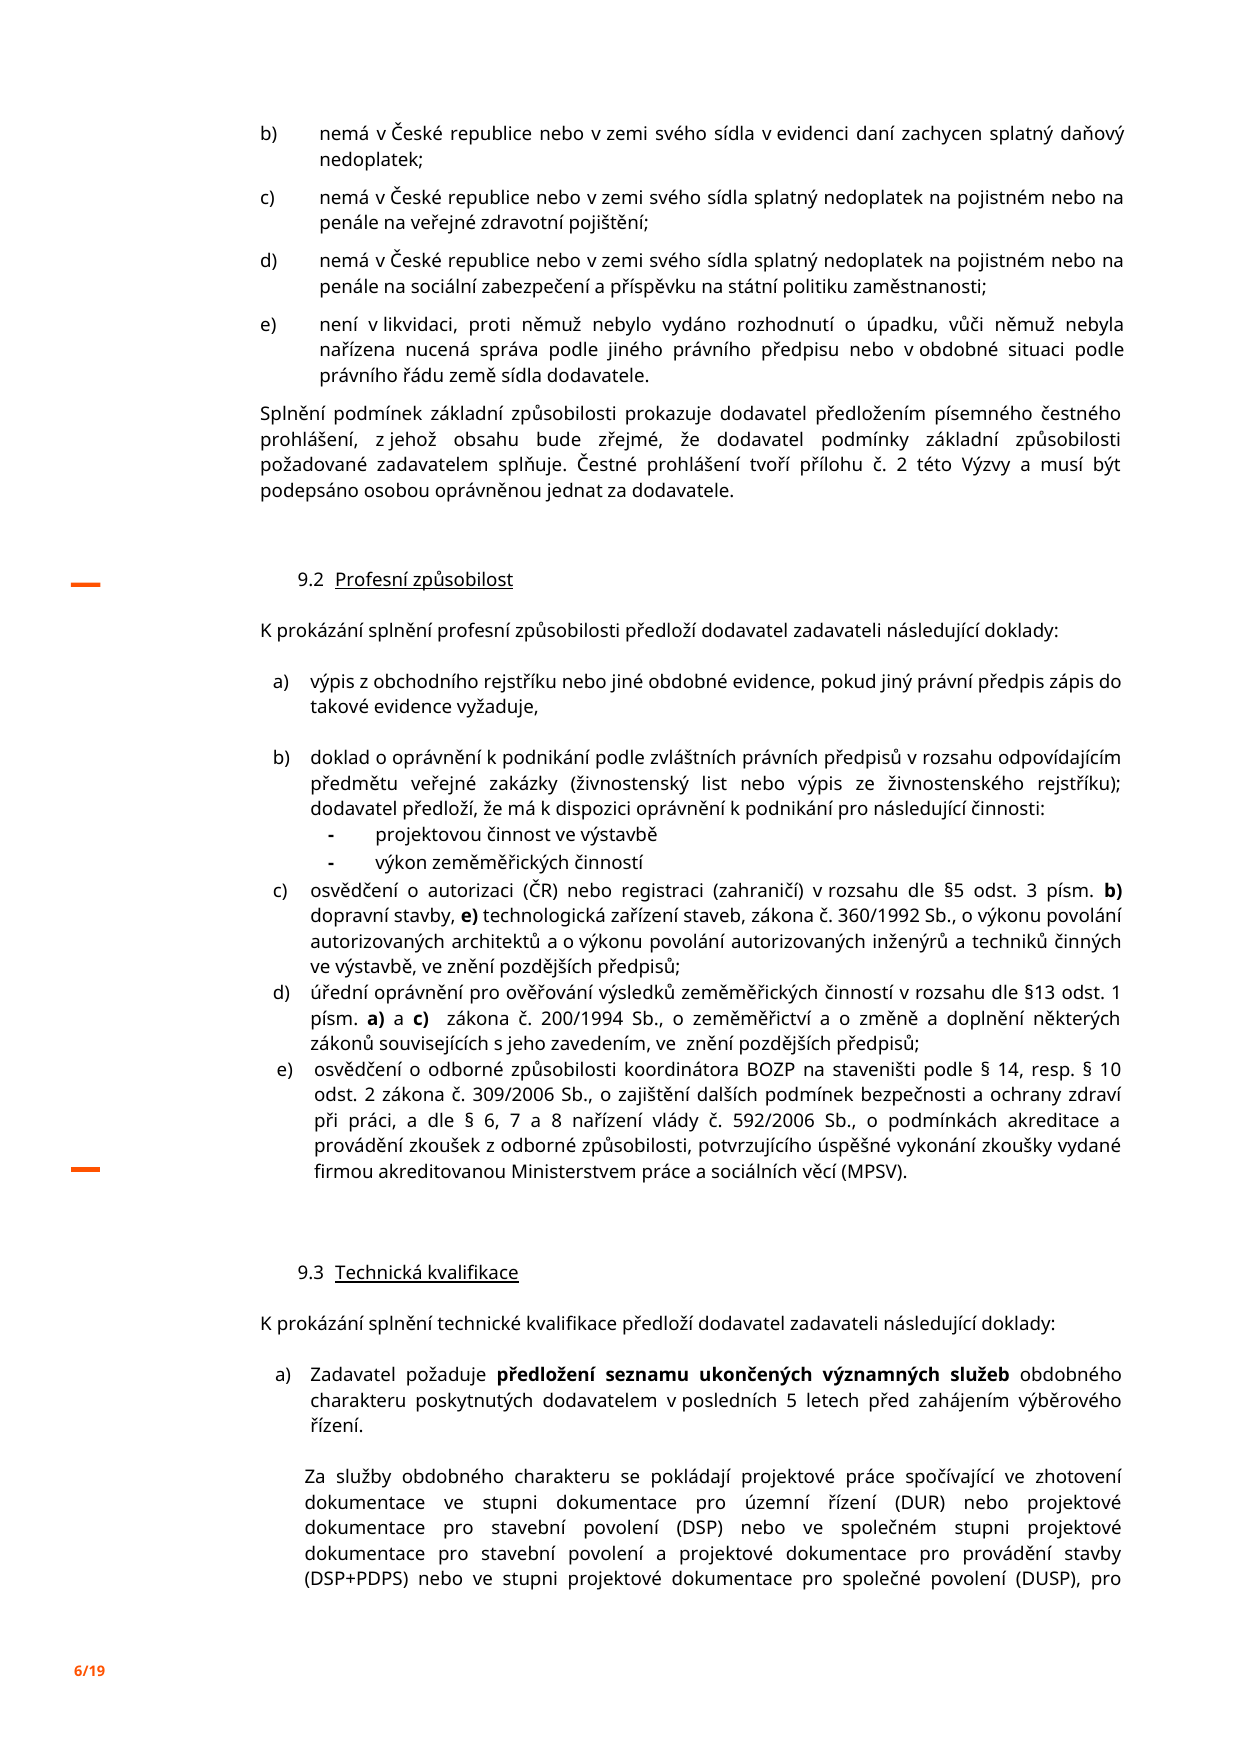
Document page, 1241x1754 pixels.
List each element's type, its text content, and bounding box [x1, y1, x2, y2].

text e) není v likvidaci, proti němuž nebylo vydáno rozhodnutí o úpadku, vůči němuž nebyla nařízena nucená správa podle jiného právního předpisu nebo v obdobné situaci podle právního řádu země sídla dodavatele. [260, 311, 1124, 388]
text b) nemá v České republice nebo v zemi svého sídla v evidenci daní zachycen splatný daňový nedoplatek; [260, 121, 1124, 172]
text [304, 1464, 1122, 1591]
list Zadavatel požaduje předložení seznamu ukončených významných služeb obdobného charakteru poskytnutých dodavatelem v posledních 5 letech před zahájením výběrového řízení. [275, 1362, 1122, 1438]
text Splnění podmínek základní způsobilosti prokazuje dodavatel předložením písemného čestného prohlášení, z jehož obsahu bude zřejmé, že dodavatel podmínky základní způsobilosti požadované zadavatelem splňuje. Čestné prohlášení tvoří přílohu č. 2 této Výzvy a musí být podepsáno osobou oprávněnou jednat za dodavatele. [260, 400, 1122, 502]
list osvědčení o autorizaci (ČR) nebo registraci (zahraničí) v rozsahu dle §5 odst. 3 písm. b) dopravní stavby, e) technologická zařízení staveb, zákona č. 360/1992 Sb., o výkonu povolání autorizovaných architektů a o výkonu povolání autorizovaných inženýrů a techniků činných ve výstavbě, ve znění pozdějších předpisů; [273, 877, 1122, 979]
text projektovou činnost ve výstavbě [328, 821, 1122, 847]
list doklad o oprávnění k podnikání podle zvláštních právních předpisů v rozsahu odpovídajícím předmětu veřejné zakázky (živnostenský list nebo výpis ze živnostenského rejstříku); dodavatel předloží, že má k dispozici oprávnění k podnikání pro následující činnosti: [273, 744, 1122, 821]
text výkon zeměměřických činností [328, 849, 1122, 875]
list úřední oprávnění pro ověřování výsledků zeměměřických činností v rozsahu dle §13 odst. 1 písm. a) a c) zákona č. 200/1994 Sb., o zeměměřictví a o změně a doplnění některých zákonů souvisejících s jeho zavedením, ve znění pozdějších předpisů; [273, 979, 1122, 1056]
text K prokázání splnění technické kvalifikace předloží dodavatel zadavateli následující doklady: [260, 1311, 1122, 1336]
text K prokázání splnění profesní způsobilosti předloží dodavatel zadavateli následující doklady: [260, 617, 1122, 642]
list výpis z obchodního rejstříku nebo jiné obdobné evidence, pokud jiný právní předpis zápis do takové evidence vyžaduje, [273, 668, 1122, 719]
list osvědčení o odborné způsobilosti koordinátora BOZP na staveništi podle § 14, resp. § 10 odst. 2 zákona č. 309/2006 Sb., o zajištění dalších podmínek bezpečnosti a ochrany zdraví při práci, a dle § 6, 7 a 8 nařízení vlády č. 592/2006 Sb., o podmínkách akreditace a provádění zkoušek z odborné způsobilosti, potvrzujícího úspěšné vykonání zkoušky vydané firmou akreditovanou Ministerstvem práce a sociálních věcí (MPSV). [276, 1056, 1122, 1183]
text c) nemá v České republice nebo v zemi svého sídla splatný nedoplatek na pojistném nebo na penále na veřejné zdravotní pojištění; [260, 184, 1124, 235]
list Technická kvalifikace [297, 1259, 1122, 1285]
list Profesní způsobilost [297, 566, 1122, 591]
text d) nemá v České republice nebo v zemi svého sídla splatný nedoplatek na pojistném nebo na penále na sociální zabezpečení a příspěvku na státní politiku zaměstnanosti; [260, 248, 1124, 299]
